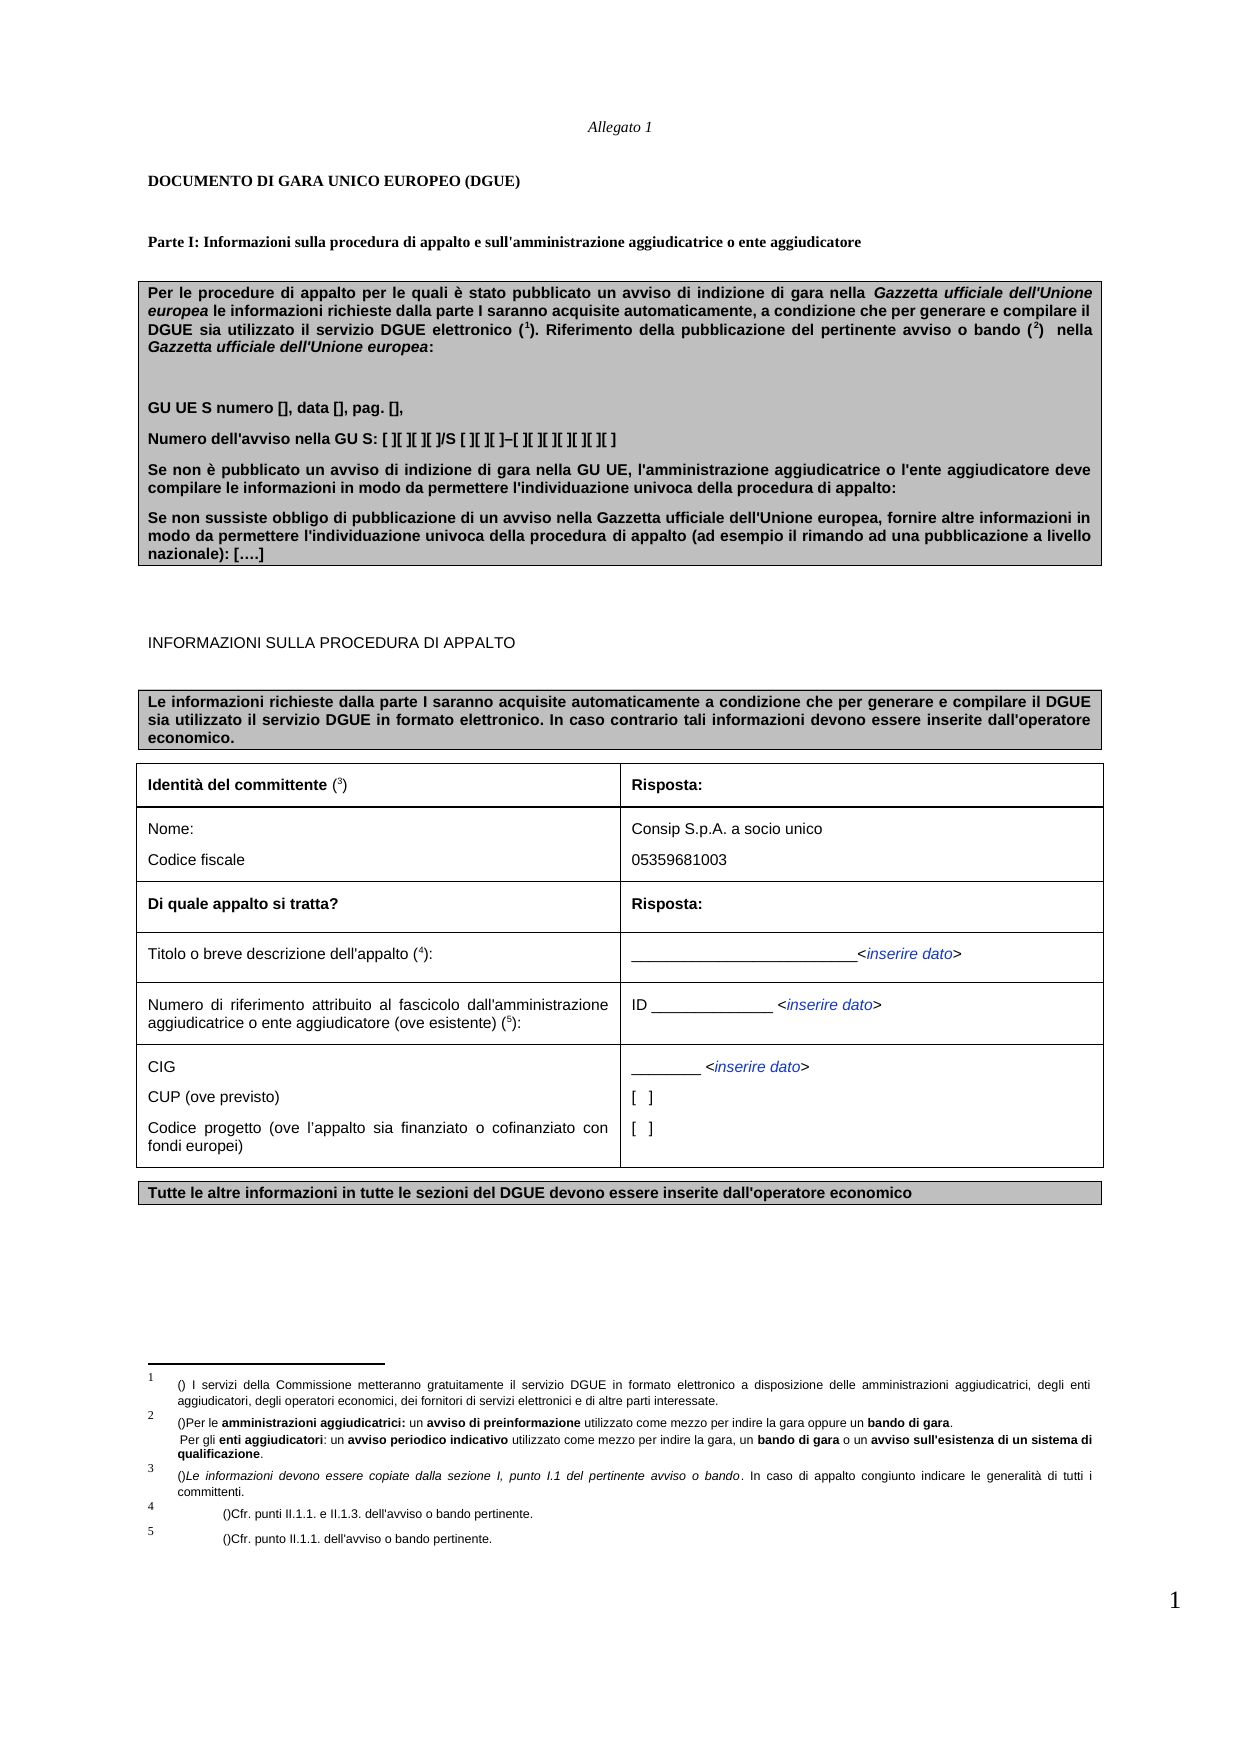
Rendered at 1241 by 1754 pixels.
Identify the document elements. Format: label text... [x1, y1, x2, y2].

text Per le procedure di appalto per le quali è stato pubblicato un avviso di indizione di gara nella Gazzetta ufficiale dell'Unione europea le informazioni richieste dalla parte I saranno acquisite automaticamente, a condizione che per generare e compilare il DGUE sia utilizzato il servizio DGUE elettronico (). Riferimento della pubblicazione del pertinente avviso o bando () nella Gazzetta ufficiale dell'Unione europea: [139, 282, 1101, 356]
text Numero dell'avviso nella GU S: [ ][ ][ ][ ]/S [ ][ ][ ]–[ ][ ][ ][ ][ ][ ][ ] [139, 427, 1101, 448]
title Parte I: Informazioni sulla procedura di appalto e sull'amministrazione aggiudicatrice o ente aggiudicatore [148, 233, 1093, 251]
table_cell Consip S.p.A. a socio unico 05359681003 [621, 808, 1103, 881]
table_header Identità del committente () [137, 764, 620, 806]
table_cell ________ <inserire dato> [ ] [ ] [621, 1045, 1103, 1167]
table_cell __________________________<inserire dato> [621, 933, 1103, 982]
text GU UE S numero [], data [], pag. [], [139, 396, 1101, 417]
text Se non è pubblicato un avviso di indizione di gara nella GU UE, l'amministrazione aggiudicatrice o l'ente aggiudicatore deve compilare le informazioni in modo da permettere l'individuazione univoca della procedura di appalto: [139, 457, 1101, 496]
text Tutte le altre informazioni in tutte le sezioni del DGUE devono essere inserite dall'operatore economico [139, 1182, 1101, 1204]
title Informazioni sulla procedura di appalto [148, 634, 1093, 652]
table_cell CIG CUP (ove previsto) Codice progetto (ove l’appalto sia finanziato o cofinanziato con fondi europei) [137, 1045, 620, 1167]
table_cell Numero di riferimento attribuito al fascicolo dall'amministrazione aggiudicatrice o ente aggiudicatore (ove esistente) (): [137, 983, 620, 1044]
text Allegato 1 [148, 118, 1093, 136]
text documento di gara unico europeo (DGUE) [148, 172, 1093, 190]
text Se non sussiste obbligo di pubblicazione di un avviso nella Gazzetta ufficiale dell'Unione europea, fornire altre informazioni in modo da permettere l'individuazione univoca della procedura di appalto (ad esempio il rimando ad una pubblicazione a livello nazionale): [….] [139, 506, 1101, 565]
table_cell Nome: Codice fiscale [137, 808, 620, 881]
table_header Risposta: [621, 764, 1103, 806]
table_cell Di quale appalto si tratta? [137, 882, 620, 932]
table_cell Titolo o breve descrizione dell'appalto (): [137, 933, 620, 982]
text Le informazioni richieste dalla parte I saranno acquisite automaticamente a condizione che per generare e compilare il DGUE sia utilizzato il servizio DGUE in formato elettronico. In caso contrario tali informazioni devono essere inserite dall'operatore economico. [139, 691, 1101, 749]
table_cell Risposta: [621, 882, 1103, 932]
table_cell ID ______________ <inserire dato> [621, 983, 1103, 1044]
